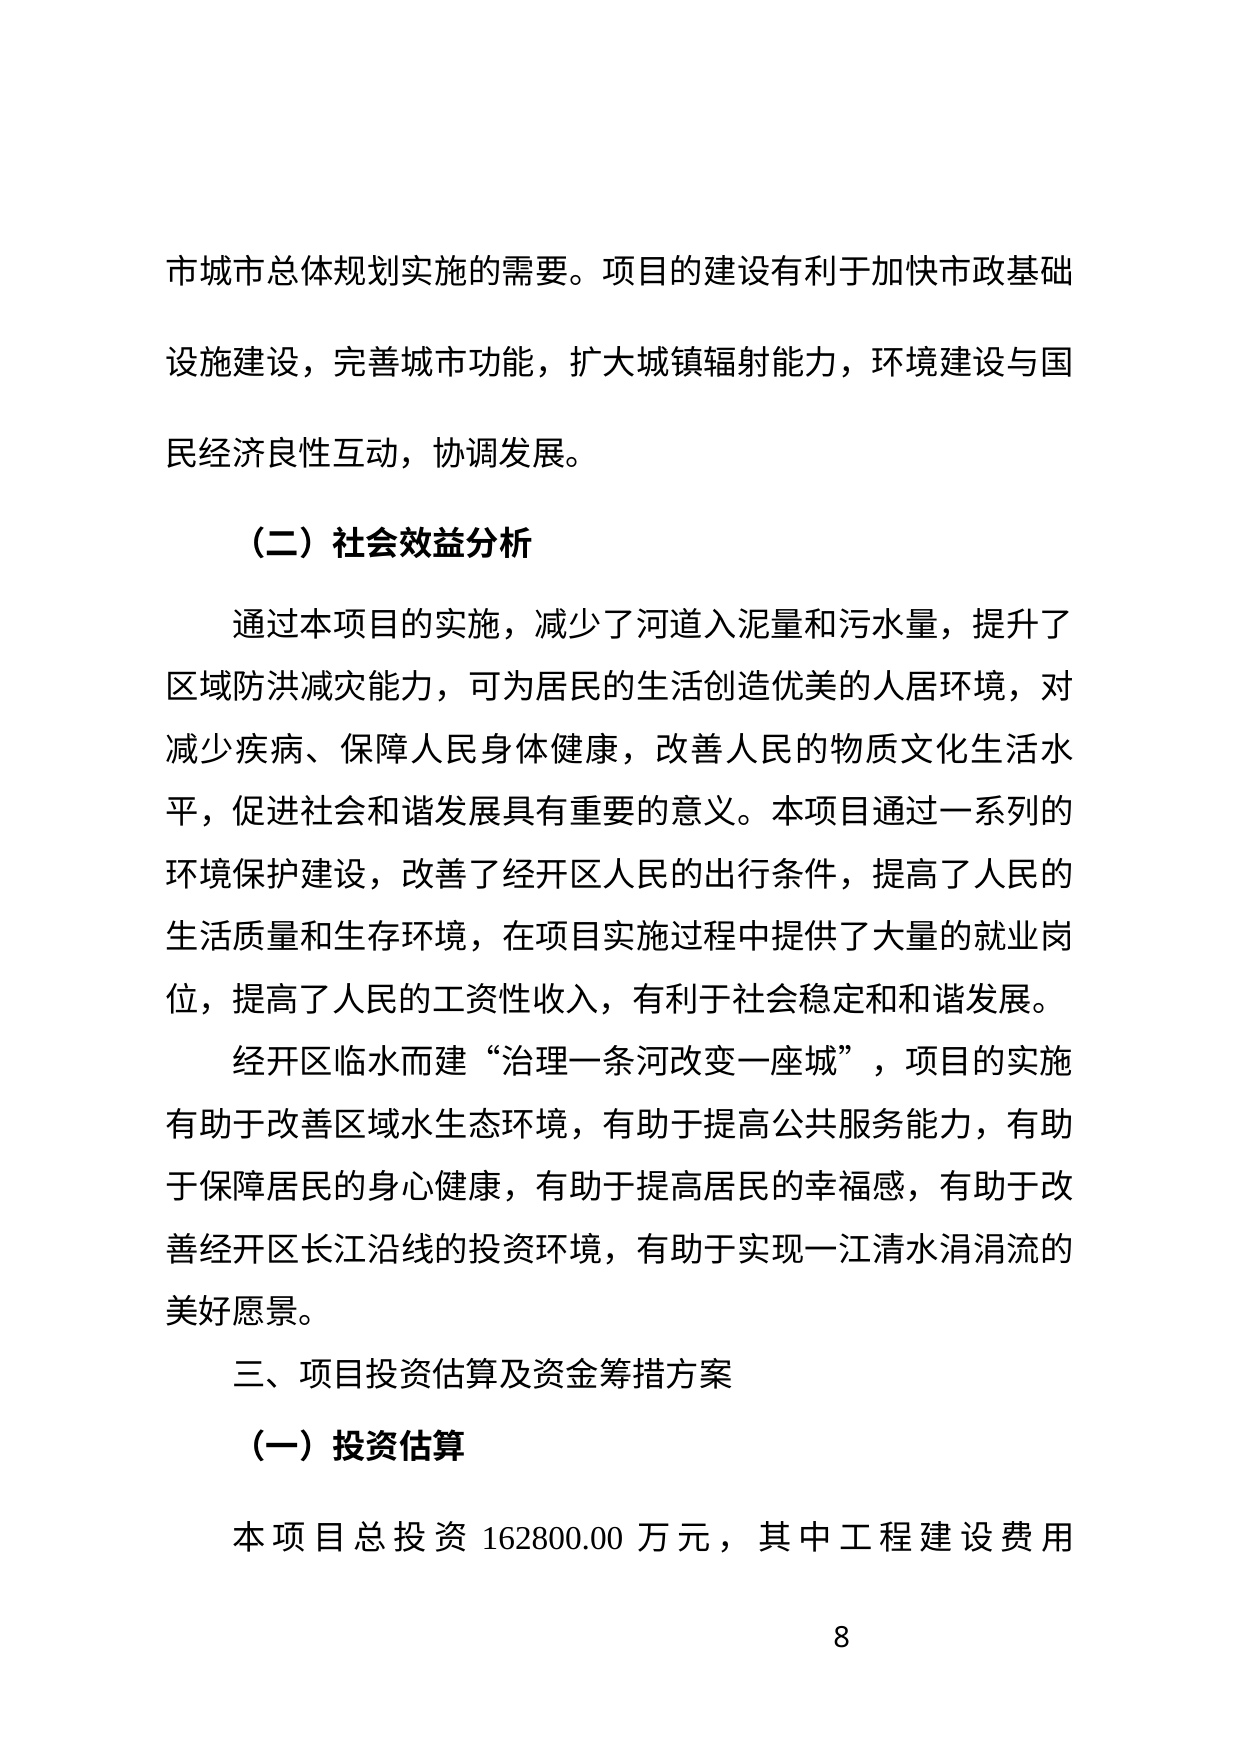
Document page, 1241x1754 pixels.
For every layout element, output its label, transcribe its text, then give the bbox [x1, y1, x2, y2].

text 经开区临水而建“治理一条河改变一座城”，项目的实施有助于改善区域水生态环境，有助于提高公共服务能力，有助于保障居民的身心健康，有助于提高居民的幸福感，有助于改善经开区长江沿线的投资环境，有助于实现一江清水涓涓流的美好愿景。 [165, 1024, 1075, 1336]
text 通过本项目的实施，减少了河道入泥量和污水量，提升了区域防洪减灾能力，可为居民的生活创造优美的人居环境，对减少疾病、保障人民身体健康，改善人民的物质文化生活水平，促进社会和谐发展具有重要的意义。本项目通过一系列的环境保护建设，改善了经开区人民的出行条件，提高了人民的生活质量和生存环境，在项目实施过程中提供了大量的就业岗位，提高了人民的工资性收入，有利于社会稳定和和谐发展。 [165, 586, 1075, 1024]
text （二）社会效益分析 [165, 496, 1075, 586]
text （一）投资估算 [165, 1399, 1075, 1489]
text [165, 1489, 1075, 1580]
text 三、项目投资估算及资金筹措方案 [165, 1336, 1075, 1399]
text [165, 224, 1075, 496]
